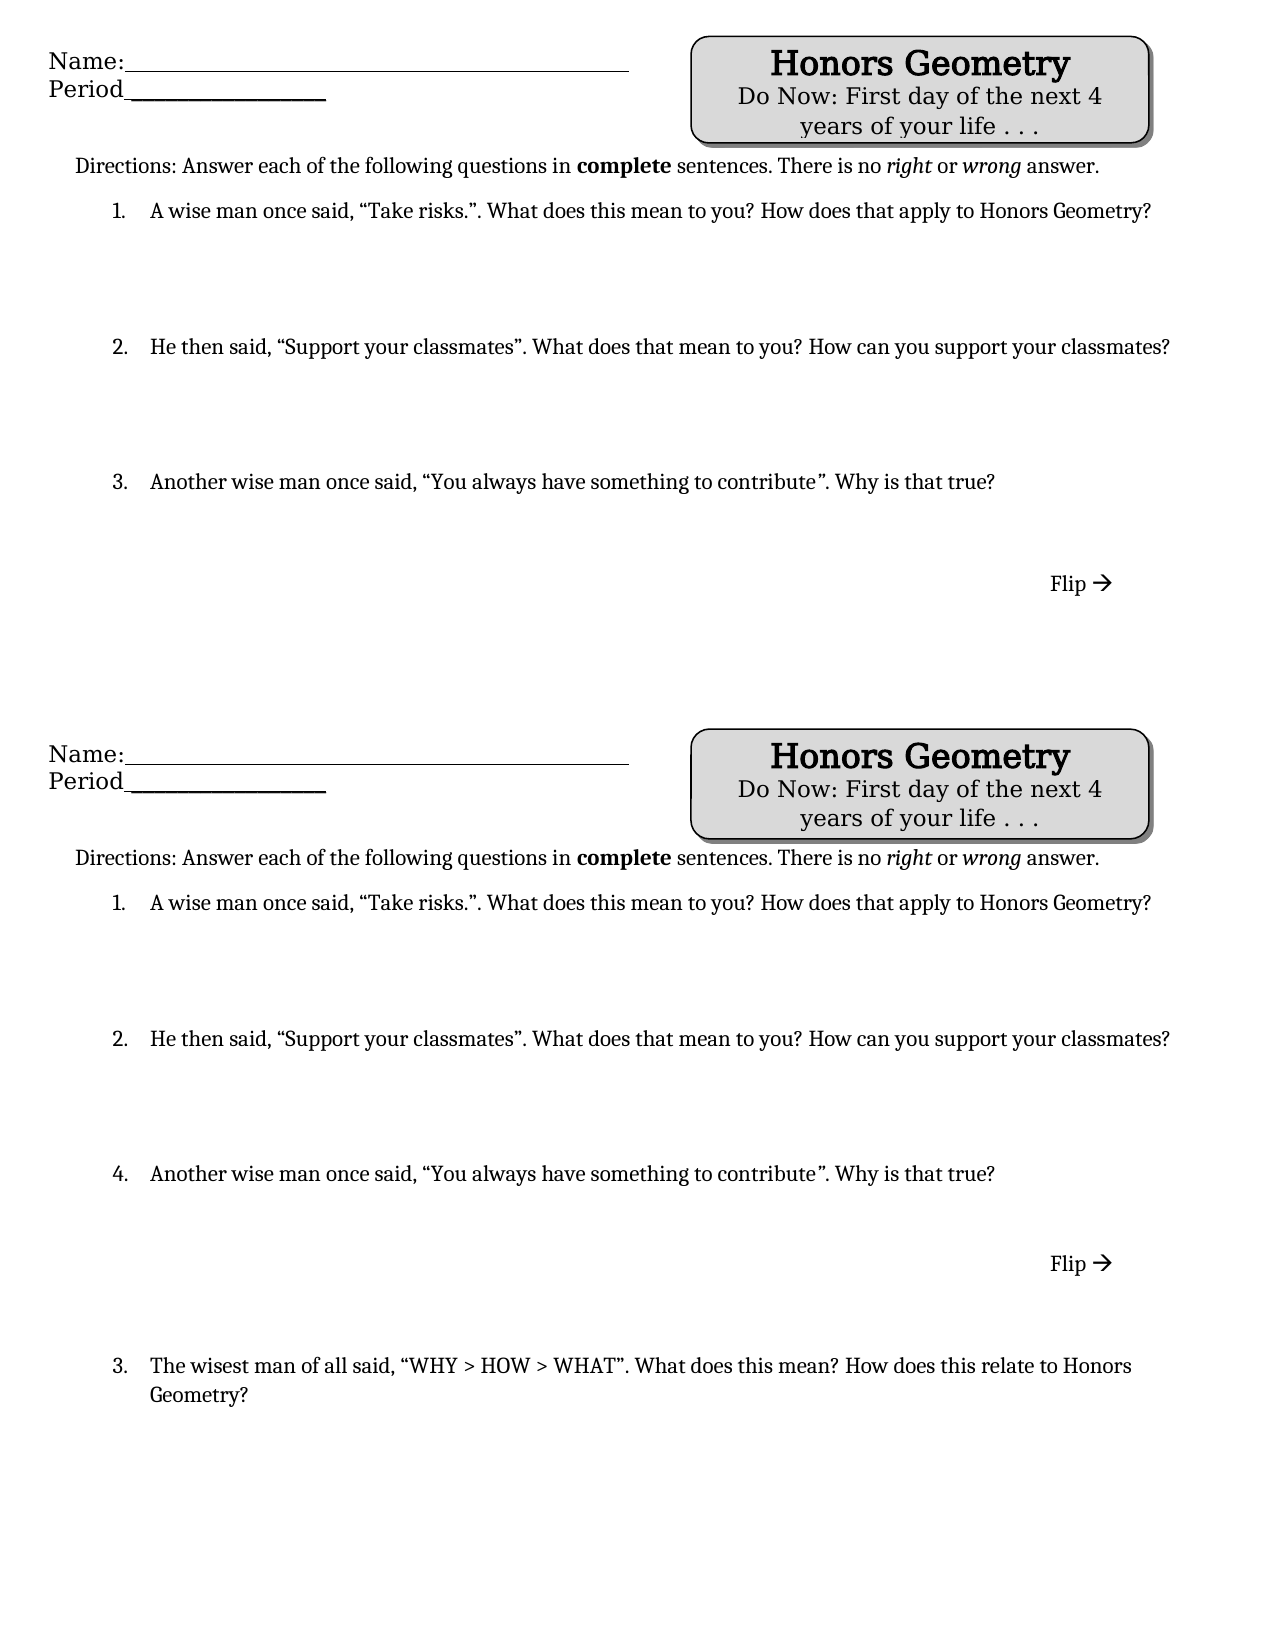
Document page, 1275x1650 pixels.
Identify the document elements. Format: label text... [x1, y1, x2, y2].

text Flip [975, 1251, 1200, 1277]
text Directions: Answer each of the following questions in complete sentences. There is no right or wrong answer. [75, 153, 1200, 179]
list A wise man once said, “Take risks.”. What does this mean to you? How does that apply to Honors Geometry? [112, 890, 1200, 917]
text Flip [975, 571, 1200, 597]
list Another wise man once said, “You always have something to contribute”. Why is that true? [112, 469, 1200, 495]
text Directions: Answer each of the following questions in complete sentences. There is no right or wrong answer. [75, 845, 1200, 871]
list Another wise man once said, “You always have something to contribute”. Why is that true? [112, 1161, 1200, 1187]
list He then said, “Support your classmates”. What does that mean to you? How can you support your classmates? [112, 1026, 1200, 1052]
list The wisest man of all said, “WHY > HOW > WHAT”. What does this mean? How does this relate to Honors Geometry? [112, 1353, 1200, 1408]
list He then said, “Support your classmates”. What does that mean to you? How can you support your classmates? [112, 333, 1200, 360]
list A wise man once said, “Take risks.”. What does this mean to you? How does that apply to Honors Geometry? [112, 198, 1200, 224]
